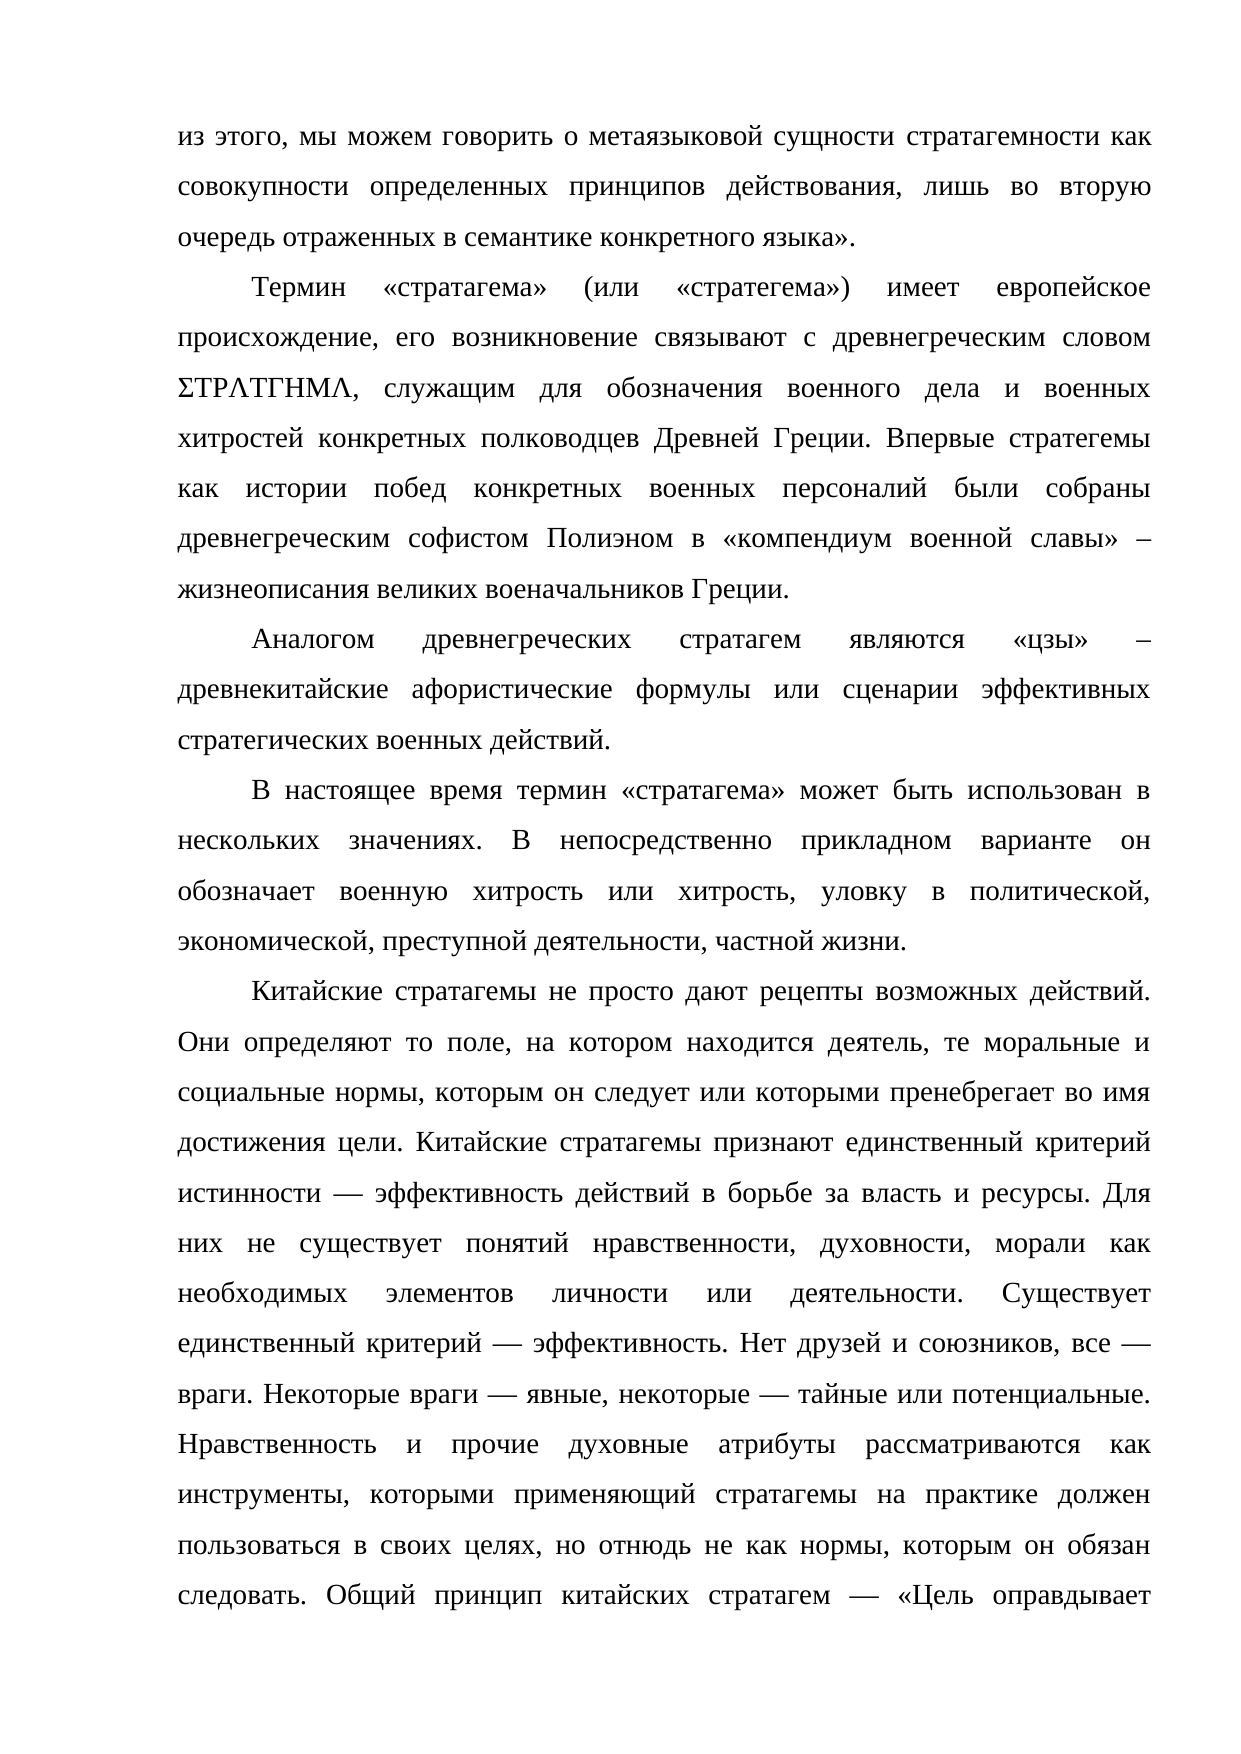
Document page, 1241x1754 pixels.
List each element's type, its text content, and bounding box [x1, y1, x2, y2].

text В настоящее время термин «стратагема» может быть использован в нескольких значениях. В непосредственно прикладном варианте он обозначает военную хитрость или хитрость, уловку в политической, экономической, преступной деятельности, частной жизни. [177, 772, 1152, 957]
text Термин «стратагема» (или «стратегема») имеет европейское происхождение, его возникновение связывают с древнегреческим словом ΣΤΡΛΤΓΗΜΛ, служащим для обозначения военного дела и военных хитростей конкретных полководцев Древней Греции. Впервые стратегемы как истории побед конкретных военных персоналий были собраны древнегреческим софистом Полиэном в «компендиум военной славы» – жизнеописания великих военачальников Греции. [177, 269, 1152, 604]
text Аналогом древнегреческих стратагем являются «цзы» – древнекитайские афористические формулы или сценарии эффективных стратегических военных действий. [177, 621, 1152, 755]
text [177, 118, 1152, 252]
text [177, 973, 1152, 1611]
